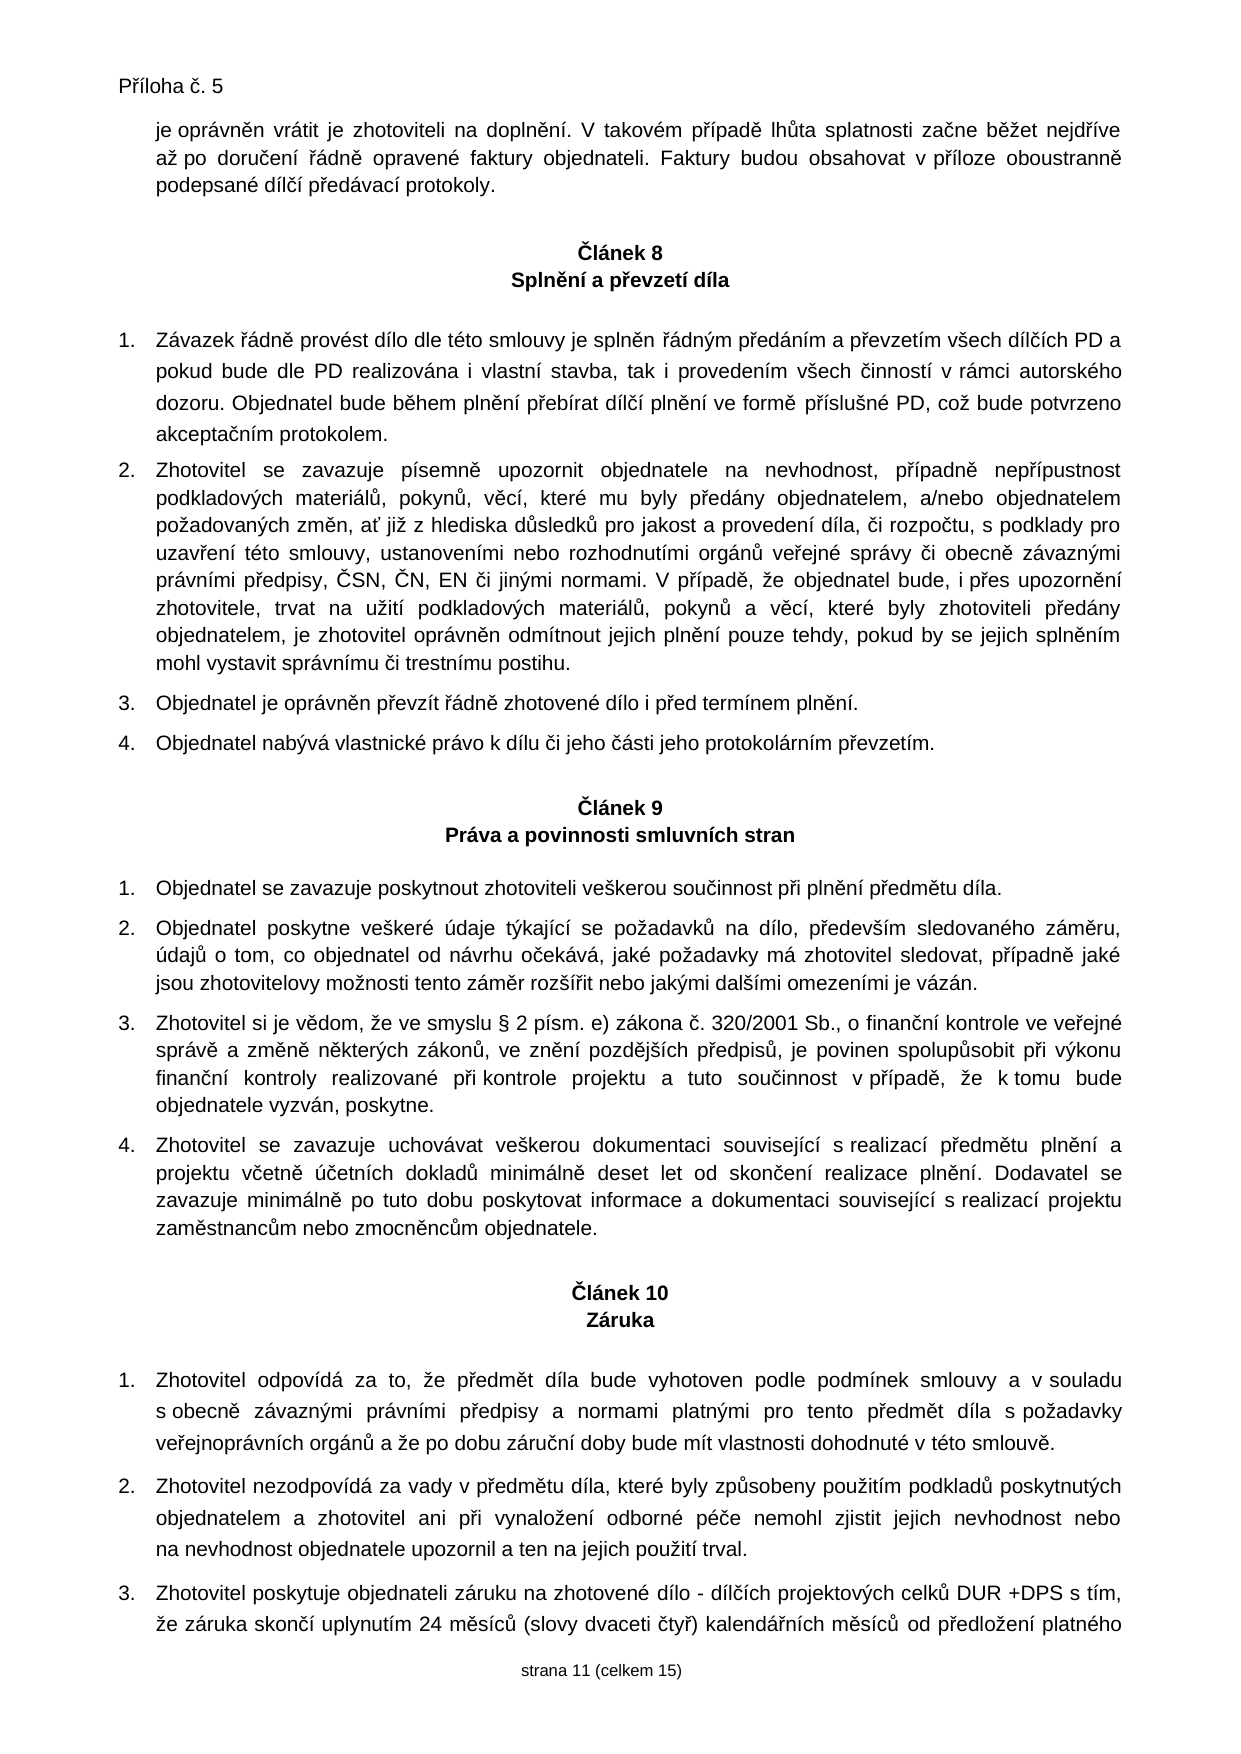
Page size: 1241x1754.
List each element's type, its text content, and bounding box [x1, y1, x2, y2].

list Zhotovitel se zavazuje uchovávat veškerou dokumentaci související s realizací předmětu plnění a projektu včetně účetních dokladů minimálně deset let od skončení realizace plnění. Dodavatel se zavazuje minimálně po tuto dobu poskytovat informace a dokumentaci související s realizací projektu zaměstnancům nebo zmocněncům objednatele. [118, 1133, 1122, 1239]
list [118, 1573, 1122, 1636]
text Článek 9 [118, 796, 1122, 819]
text Práva a povinnosti smluvních stran [118, 823, 1122, 847]
list Závazek řádně provést dílo dle této smlouvy je splněn řádným předáním a převzetím všech dílčích PD a pokud bude dle PD realizována i vlastní stavba, tak i provedením všech činností v rámci autorského dozoru. Objednatel bude během plnění přebírat dílčí plnění ve formě příslušné PD, což bude potvrzeno akceptačním protokolem. [118, 321, 1122, 446]
list Objednatel se zavazuje poskytnout zhotoviteli veškerou součinnost při plnění předmětu díla. [118, 876, 1122, 899]
list Zhotovitel nezodpovídá za vady v předmětu díla, které byly způsobeny použitím podkladů poskytnutých objednatelem a zhotovitel ani při vynaložení odborné péče nemohl zjistit jejich nevhodnost nebo na nevhodnost objednatele upozornil a ten na jejich použití trval. [118, 1467, 1122, 1561]
text Záruka [118, 1308, 1122, 1332]
list Zhotovitel se zavazuje písemně upozornit objednatele na nevhodnost, případně nepřípustnost podkladových materiálů, pokynů, věcí, které mu byly předány objednatelem, a/nebo objednatelem požadovaných změn, ať již z hlediska důsledků pro jakost a provedení díla, či rozpočtu, s podklady pro uzavření této smlouvy, ustanoveními nebo rozhodnutími orgánů veřejné správy či obecně závaznými právními předpisy, ČSN, ČN, EN či jinými normami. V případě, že objednatel bude, i přes upozornění zhotovitele, trvat na užití podkladových materiálů, pokynů a věcí, které byly zhotoviteli předány objednatelem, je zhotovitel oprávněn odmítnout jejich plnění pouze tehdy, pokud by se jejich splněním mohl vystavit správnímu či trestnímu postihu. [118, 458, 1122, 674]
list Zhotovitel odpovídá za to, že předmět díla bude vyhotoven podle podmínek smlouvy a v souladu s obecně závaznými právními předpisy a normami platnými pro tento předmět díla s požadavky veřejnoprávních orgánů a že po dobu záruční doby bude mít vlastnosti dohodnuté v této smlouvě. [118, 1361, 1122, 1454]
list Objednatel nabývá vlastnické právo k dílu či jeho části jeho protokolárním převzetím. [118, 731, 1122, 754]
text Článek 8 [118, 241, 1122, 264]
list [118, 118, 1122, 197]
list Objednatel poskytne veškeré údaje týkající se požadavků na dílo, především sledovaného záměru, údajů o tom, co objednatel od návrhu očekává, jaké požadavky má zhotovitel sledovat, případně jaké jsou zhotovitelovy možnosti tento záměr rozšířit nebo jakými dalšími omezeními je vázán. [118, 916, 1122, 994]
text Splnění a převzetí díla [118, 268, 1122, 292]
list Zhotovitel si je vědom, že ve smyslu § 2 písm. e) zákona č. 320/2001 Sb., o finanční kontrole ve veřejné správě a změně některých zákonů, ve znění pozdějších předpisů, je povinen spolupůsobit při výkonu finanční kontroly realizované při kontrole projektu a tuto součinnost v případě, že k tomu bude objednatele vyzván, poskytne. [118, 1011, 1122, 1117]
text Článek 10 [118, 1281, 1122, 1304]
list Objednatel je oprávněn převzít řádně zhotovené dílo i před termínem plnění. [118, 691, 1122, 714]
